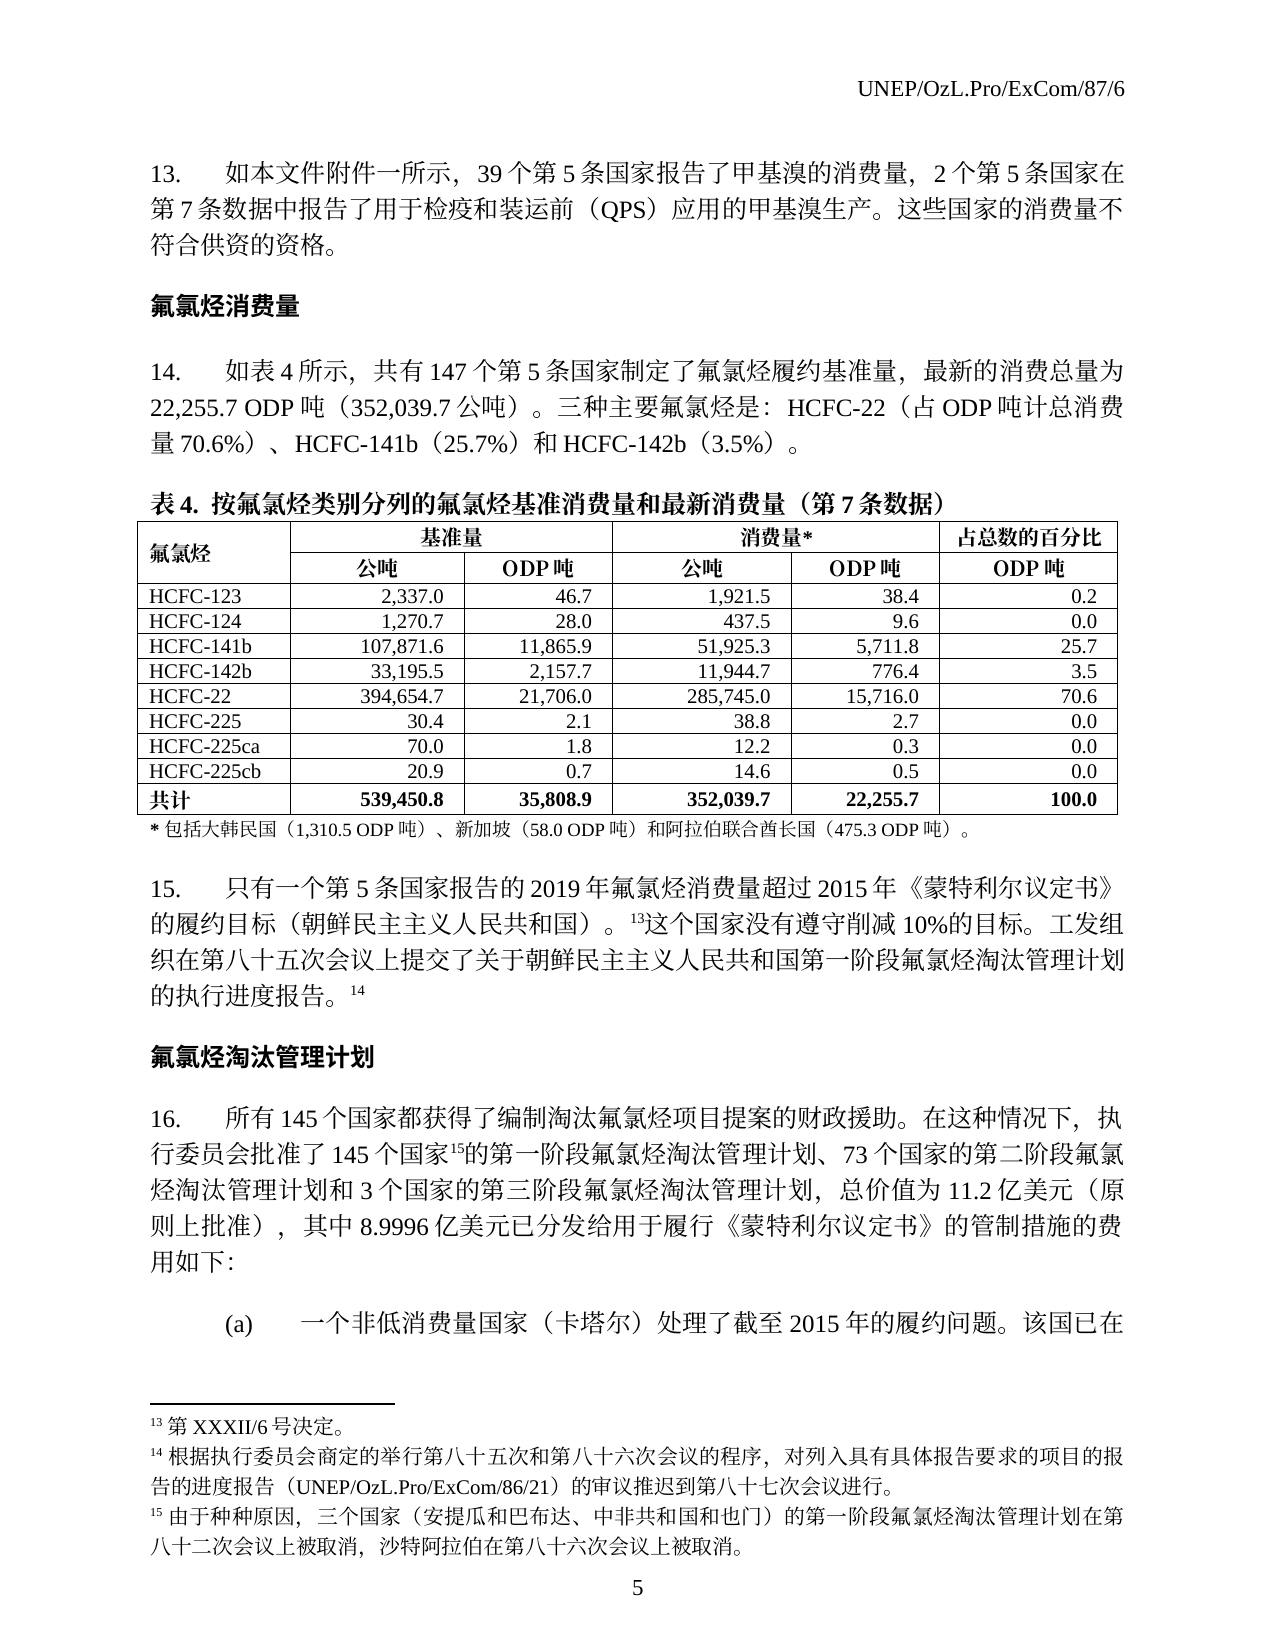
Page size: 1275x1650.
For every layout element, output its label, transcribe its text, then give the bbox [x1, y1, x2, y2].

subtitle 如本文件附件一所示，39个第5条国家报告了甲基溴的消费量，2个第5条国家在第7条数据中报告了用于检疫和装运前（QPS）应用的甲基溴生产。这些国家的消费量不符合供资的资格。 [150, 154, 1125, 262]
table_cell 22,255.7 [792, 784, 939, 814]
table_cell 11,944.7 [613, 659, 791, 683]
table_cell HCFC-225ca [138, 734, 290, 758]
table_cell 1,921.5 [613, 584, 791, 608]
table_cell 70.0 [291, 734, 464, 758]
table_cell 1.8 [465, 734, 612, 758]
table_cell HCFC-124 [138, 609, 290, 633]
table_cell 30.4 [291, 709, 464, 733]
text 表4. 按氟氯烃类别分列的氟氯烃基准消费量和最新消费量（第7条数据） [150, 485, 1125, 521]
table_cell 2,157.7 [465, 659, 612, 683]
table_cell 21,706.0 [465, 684, 612, 708]
table_cell 1,270.7 [291, 609, 464, 633]
table_cell 2,337.0 [291, 584, 464, 608]
table_cell 15,716.0 [792, 684, 939, 708]
table_cell ODP吨 [792, 553, 939, 582]
table_cell 539,450.8 [291, 784, 464, 814]
table_cell 25.7 [940, 634, 1117, 658]
table_cell 0.7 [465, 759, 612, 783]
table_cell 0.0 [940, 709, 1117, 733]
subtitle 氟氯烃消费量 [150, 287, 1125, 323]
text 氟氯烃淘汰管理计划 [150, 1037, 1125, 1074]
table_cell 5,711.8 [792, 634, 939, 658]
table_cell HCFC-123 [138, 584, 290, 608]
table_cell 776.4 [792, 659, 939, 683]
table_cell HCFC-142b [138, 659, 290, 683]
table_cell 公吨 [613, 553, 791, 582]
table_cell 3.5 [940, 659, 1117, 683]
table_cell 0.5 [792, 759, 939, 783]
table_header 基准量 [291, 522, 612, 552]
table_cell 70.6 [940, 684, 1117, 708]
table_cell 35,808.9 [465, 784, 612, 814]
table_cell 394,654.7 [291, 684, 464, 708]
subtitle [225, 1303, 1125, 1339]
text * 包括大韩民国（1,310.5 ODP 吨）、新加坡（58.0 ODP 吨）和阿拉伯联合酋长国（475.3 ODP 吨）。 [150, 815, 1125, 842]
table_cell 12.2 [613, 734, 791, 758]
table_cell HCFC-141b [138, 634, 290, 658]
table_cell HCFC-225 [138, 709, 290, 733]
table_cell 38.4 [792, 584, 939, 608]
table_cell 28.0 [465, 609, 612, 633]
table_cell 20.9 [291, 759, 464, 783]
table_cell 共计 [138, 784, 290, 814]
table_cell 0.0 [940, 734, 1117, 758]
table_cell 352,039.7 [613, 784, 791, 814]
table_cell 2.7 [792, 709, 939, 733]
table_cell 100.0 [940, 784, 1117, 814]
table_cell 437.5 [613, 609, 791, 633]
table_cell 51,925.3 [613, 634, 791, 658]
table_header 氟氯烃 [138, 522, 290, 582]
table_cell ODP吨 [465, 553, 612, 582]
table_cell HCFC-22 [138, 684, 290, 708]
table_cell 0.0 [940, 609, 1117, 633]
table_cell 公吨 [291, 553, 464, 582]
table_cell 38.8 [613, 709, 791, 733]
table_cell ODP吨 [940, 553, 1117, 582]
table_cell 9.6 [792, 609, 939, 633]
table_header 占总数的百分比 [940, 522, 1117, 552]
table_header 消费量* [613, 522, 939, 552]
subtitle 所有145个国家都获得了编制淘汰氟氯烃项目提案的财政援助。在这种情况下，执行委员会批准了145个国家的第一阶段氟氯烃淘汰管理计划、73个国家的第二阶段氟氯烃淘汰管理计划和3个国家的第三阶段氟氯烃淘汰管理计划，总价值为11.2亿美元（原则上批准），其中8.9996亿美元已分发给用于履行《蒙特利尔议定书》的管制措施的费用如下： [150, 1099, 1125, 1278]
table_cell 285,745.0 [613, 684, 791, 708]
table_cell 33,195.5 [291, 659, 464, 683]
table_cell 107,871.6 [291, 634, 464, 658]
table_cell 2.1 [465, 709, 612, 733]
table_cell 46.7 [465, 584, 612, 608]
table_cell 0.0 [940, 759, 1117, 783]
table_cell 14.6 [613, 759, 791, 783]
subtitle 只有一个第5条国家报告的2019年氟氯烃消费量超过2015年《蒙特利尔议定书》的履约目标（朝鲜民主主义人民共和国）。这个国家没有遵守削减10%的目标。工发组织在第八十五次会议上提交了关于朝鲜民主主义人民共和国第一阶段氟氯烃淘汰管理计划的执行进度报告。 [150, 869, 1125, 1012]
table_cell HCFC-225cb [138, 759, 290, 783]
table_cell 0.2 [940, 584, 1117, 608]
table_cell 0.3 [792, 734, 939, 758]
table_cell 11,865.9 [465, 634, 612, 658]
subtitle 如表4所示，共有147个第5条国家制定了氟氯烃履约基准量，最新的消费总量为22,255.7 ODP吨（352,039.7公吨）。三种主要氟氯烃是：HCFC-22（占ODP吨计总消费量70.6%）、HCFC-141b（25.7%）和HCFC-142b（3.5%）。 [150, 352, 1125, 460]
